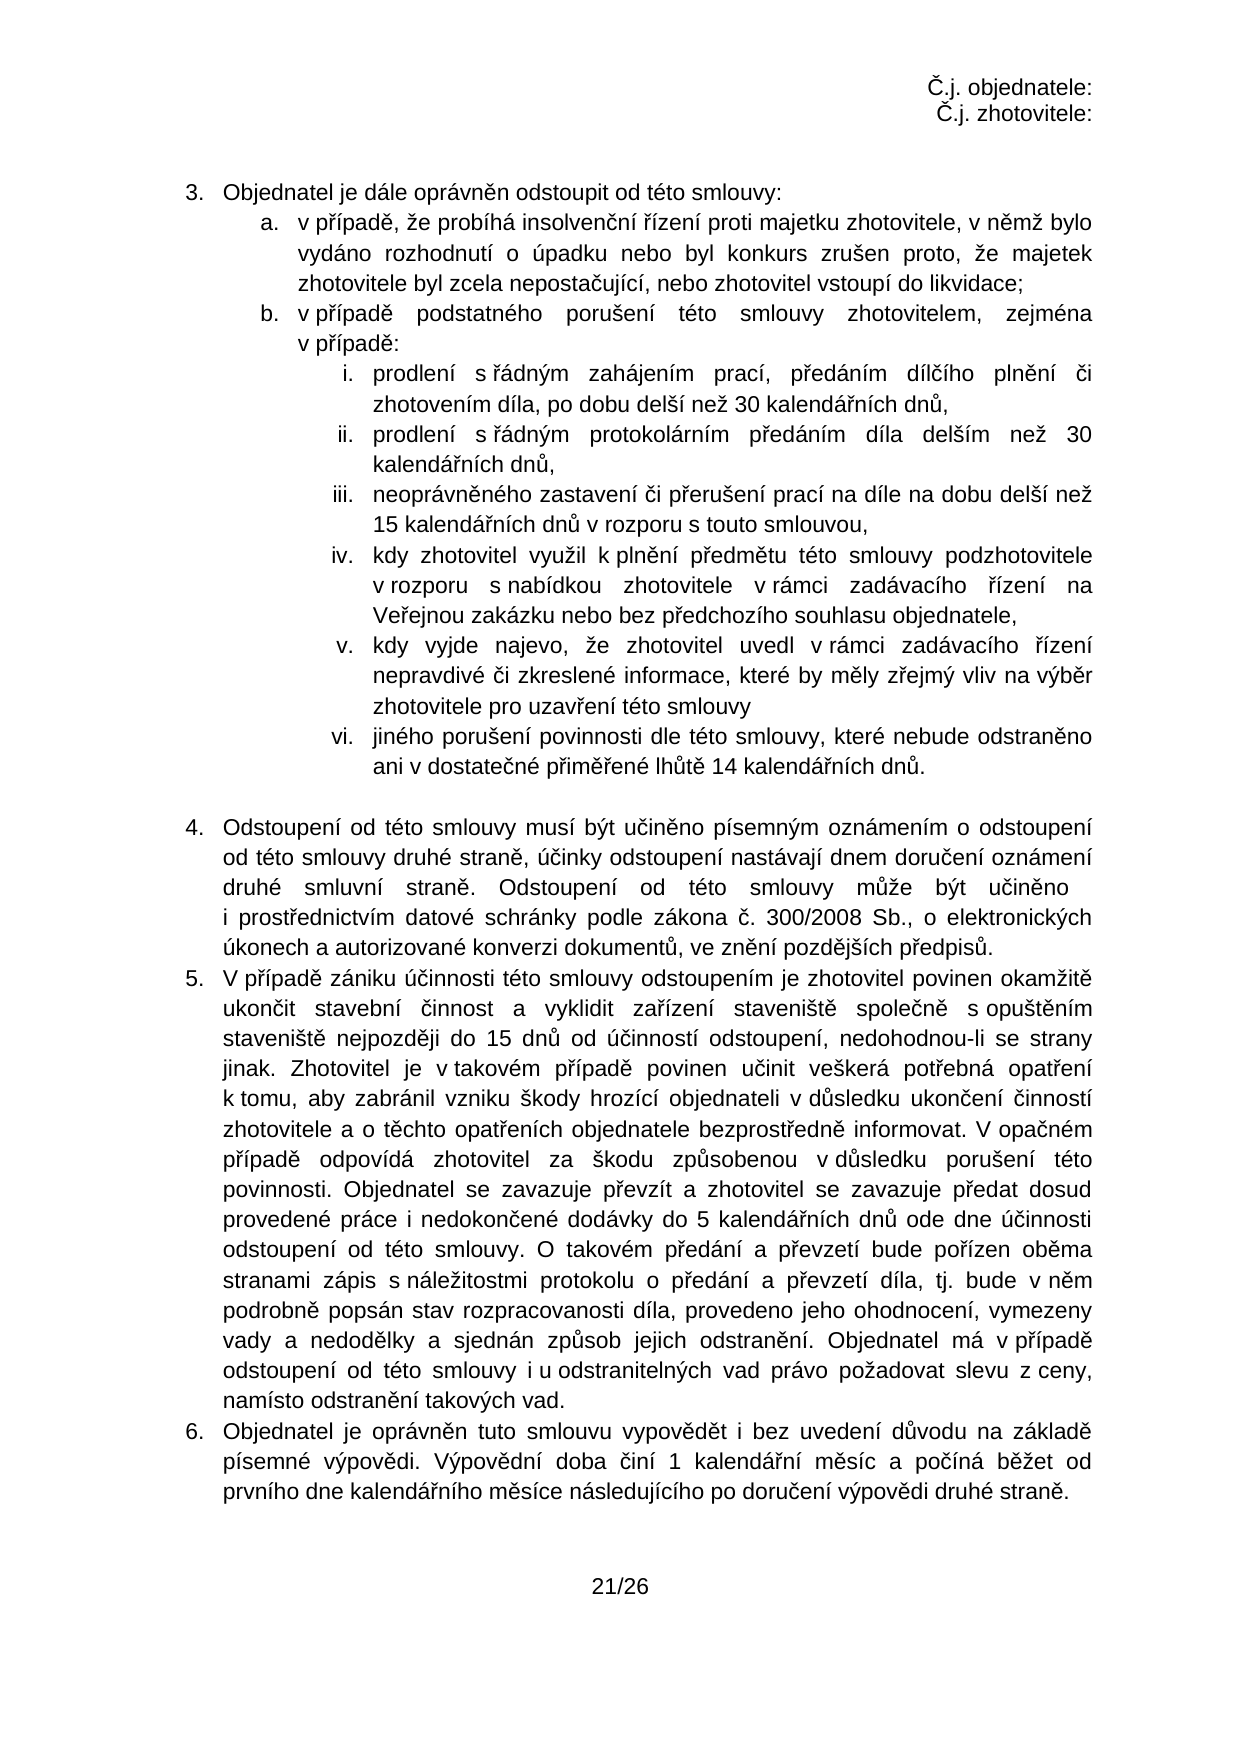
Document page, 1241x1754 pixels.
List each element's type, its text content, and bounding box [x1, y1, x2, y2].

list Objednatel je oprávněn tuto smlouvu vypovědět i bez uvedení důvodu na základě písemné výpovědi. Výpovědní doba činí 1 kalendářní měsíc a počíná běžet od prvního dne kalendářního měsíce následujícího po doručení výpovědi druhé straně. [185, 1418, 1093, 1504]
list kdy vyjde najevo, že zhotovitel uvedl v rámci zadávacího řízení nepravdivé či zkreslené informace, které by měly zřejmý vliv na výběr zhotovitele pro uzavření této smlouvy [354, 632, 1093, 719]
list v případě podstatného porušení této smlouvy zhotovitelem, zejména v případě: [260, 300, 1093, 357]
list kdy zhotovitel využil k plnění předmětu této smlouvy podzhotovitele v rozporu s nabídkou zhotovitele v rámci zadávacího řízení na Veřejnou zakázku nebo bez předchozího souhlasu objednatele, [354, 542, 1093, 628]
list V případě zániku účinnosti této smlouvy odstoupením je zhotovitel povinen okamžitě ukončit stavební činnost a vyklidit zařízení staveniště společně s opuštěním staveniště nejpozději do 15 dnů od účinností odstoupení, nedohodnou-li se strany jinak. Zhotovitel je v takovém případě povinen učinit veškerá potřebná opatření k tomu, aby zabránil vzniku škody hrozící objednateli v důsledku ukončení činností zhotovitele a o těchto opatřeních objednatele bezprostředně informovat. V opačném případě odpovídá zhotovitel za škodu způsobenou v důsledku porušení této povinnosti. Objednatel se zavazuje převzít a zhotovitel se zavazuje předat dosud provedené práce i nedokončené dodávky do 5 kalendářních dnů ode dne účinnosti odstoupení od této smlouvy. O takovém předání a převzetí bude pořízen oběma stranami zápis s náležitostmi protokolu o předání a převzetí díla, tj. bude v něm podrobně popsán stav rozpracovanosti díla, provedeno jeho ohodnocení, vymezeny vady a nedodělky a sjednán způsob jejich odstranění. Objednatel má v případě odstoupení od této smlouvy i u odstranitelných vad právo požadovat slevu z ceny, namísto odstranění takových vad. [185, 964, 1093, 1414]
list v případě, že probíhá insolvenční řízení proti majetku zhotovitele, v němž bylo vydáno rozhodnutí o úpadku nebo byl konkurs zrušen proto, že majetek zhotovitele byl zcela nepostačující, nebo zhotovitel vstoupí do likvidace; [260, 209, 1093, 296]
list neoprávněného zastavení či přerušení prací na díle na dobu delší než 15 kalendářních dnů v rozporu s touto smlouvou, [354, 481, 1093, 538]
list prodlení s řádným protokolárním předáním díla delším než 30 kalendářních dnů, [354, 421, 1093, 477]
list Odstoupení od této smlouvy musí být učiněno písemným oznámením o odstoupení od této smlouvy druhé straně, účinky odstoupení nastávají dnem doručení oznámení druhé smluvní straně. Odstoupení od této smlouvy může být učiněno i prostřednictvím datové schránky podle zákona č. 300/2008 Sb., o elektronických úkonech a autorizované konverzi dokumentů, ve znění pozdějších předpisů. [185, 813, 1093, 961]
list Objednatel je dále oprávněn odstoupit od této smlouvy: [185, 179, 1093, 206]
list jiného porušení povinnosti dle této smlouvy, které nebude odstraněno ani v dostatečné přiměřené lhůtě 14 kalendářních dnů. [354, 723, 1093, 779]
list prodlení s řádným zahájením prací, předáním dílčího plnění či zhotovením díla, po dobu delší než 30 kalendářních dnů, [354, 360, 1093, 417]
